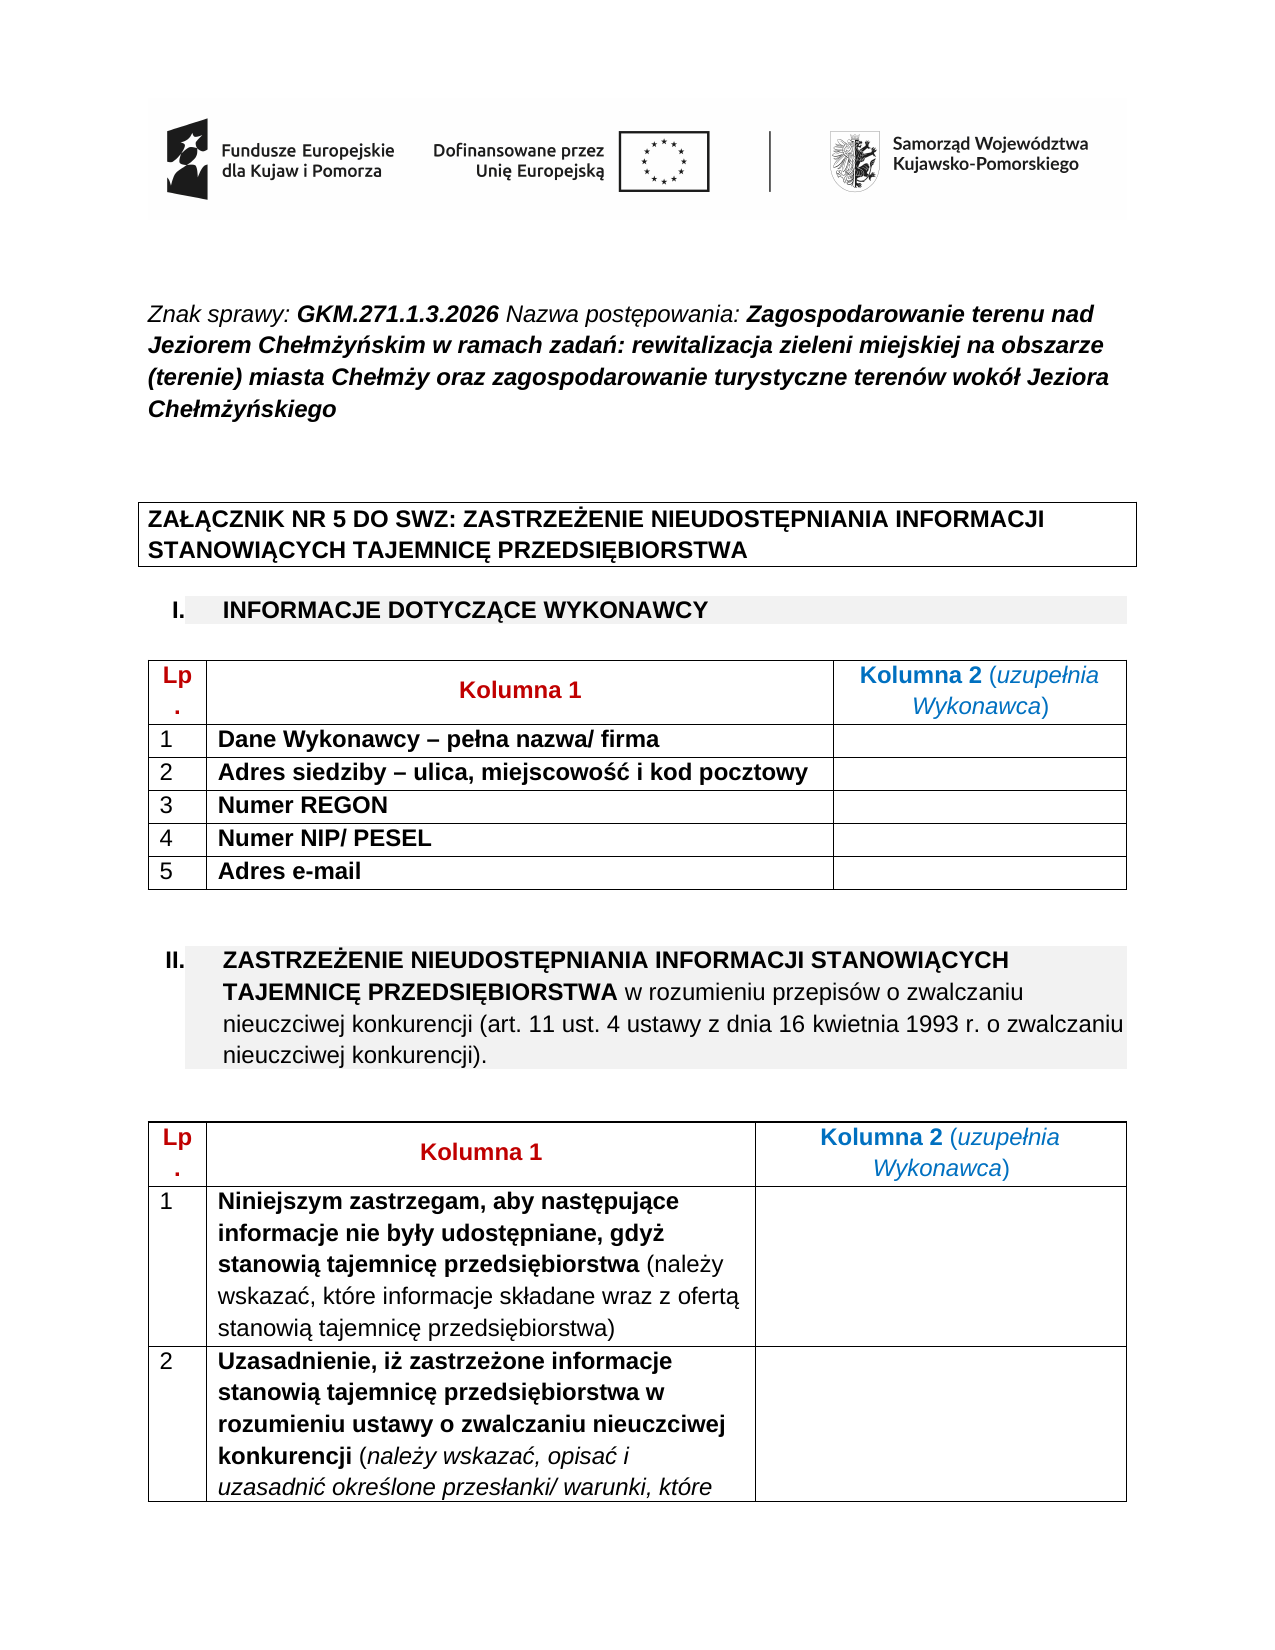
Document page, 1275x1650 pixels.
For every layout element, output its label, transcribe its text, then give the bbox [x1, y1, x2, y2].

picture [147, 98, 1128, 220]
table_cell [756, 1187, 1126, 1346]
table_header Kolumna 1 [207, 1123, 755, 1186]
table_cell Adres e-mail [207, 857, 833, 889]
table_header Kolumna 2 (uzupełnia Wykonawca) [756, 1123, 1126, 1186]
table_header Kolumna 1 [207, 661, 833, 724]
table_cell Numer NIP/ PESEL [207, 824, 833, 856]
table_cell Numer REGON [207, 791, 833, 823]
table_cell [834, 791, 1126, 823]
table_header Lp. [149, 1123, 206, 1186]
table_cell 1 [149, 1187, 206, 1346]
table_cell [756, 1347, 1126, 1501]
table_cell 2 [149, 758, 206, 790]
table_cell 5 [149, 857, 206, 889]
table_cell 4 [149, 824, 206, 856]
list INFORMACJE DOTYCZĄCE WYKONAWCY [185, 596, 1127, 624]
table_header Kolumna 2 (uzupełnia Wykonawca) [834, 661, 1126, 724]
table_cell Niniejszym zastrzegam, aby następujące informacje nie były udostępniane, gdyż stanowią tajemnicę przedsiębiorstwa (należy wskazać, które informacje składane wraz z ofertą stanowią tajemnicę przedsiębiorstwa) [207, 1187, 755, 1346]
table_cell 2 [149, 1347, 206, 1501]
table_cell [834, 824, 1126, 856]
table_cell [834, 857, 1126, 889]
subtitle ZAŁĄCZNIK NR 5 DO SWZ: ZASTRZEŻENIE NIEUDOSTĘPNIANIA INFORMACJI STANOWIĄCYCH TAJEMNICĘ PRZEDSIĘBIORSTWA [139, 503, 1136, 566]
table_cell [834, 725, 1126, 757]
table_cell Adres siedziby – ulica, miejscowość i kod pocztowy [207, 758, 833, 790]
table_header Lp. [149, 661, 206, 724]
table_cell Dane Wykonawcy – pełna nazwa/ firma [207, 725, 833, 757]
table_cell 1 [149, 725, 206, 757]
list ZASTRZEŻENIE NIEUDOSTĘPNIANIA INFORMACJI STANOWIĄCYCH TAJEMNICĘ PRZEDSIĘBIORSTWA w rozumieniu przepisów o zwalczaniu nieuczciwej konkurencji (art. 11 ust. 4 ustawy z dnia 16 kwietnia 1993 r. o zwalczaniu nieuczciwej konkurencji). [185, 946, 1127, 1069]
table_cell 3 [149, 791, 206, 823]
table_cell [834, 758, 1126, 790]
